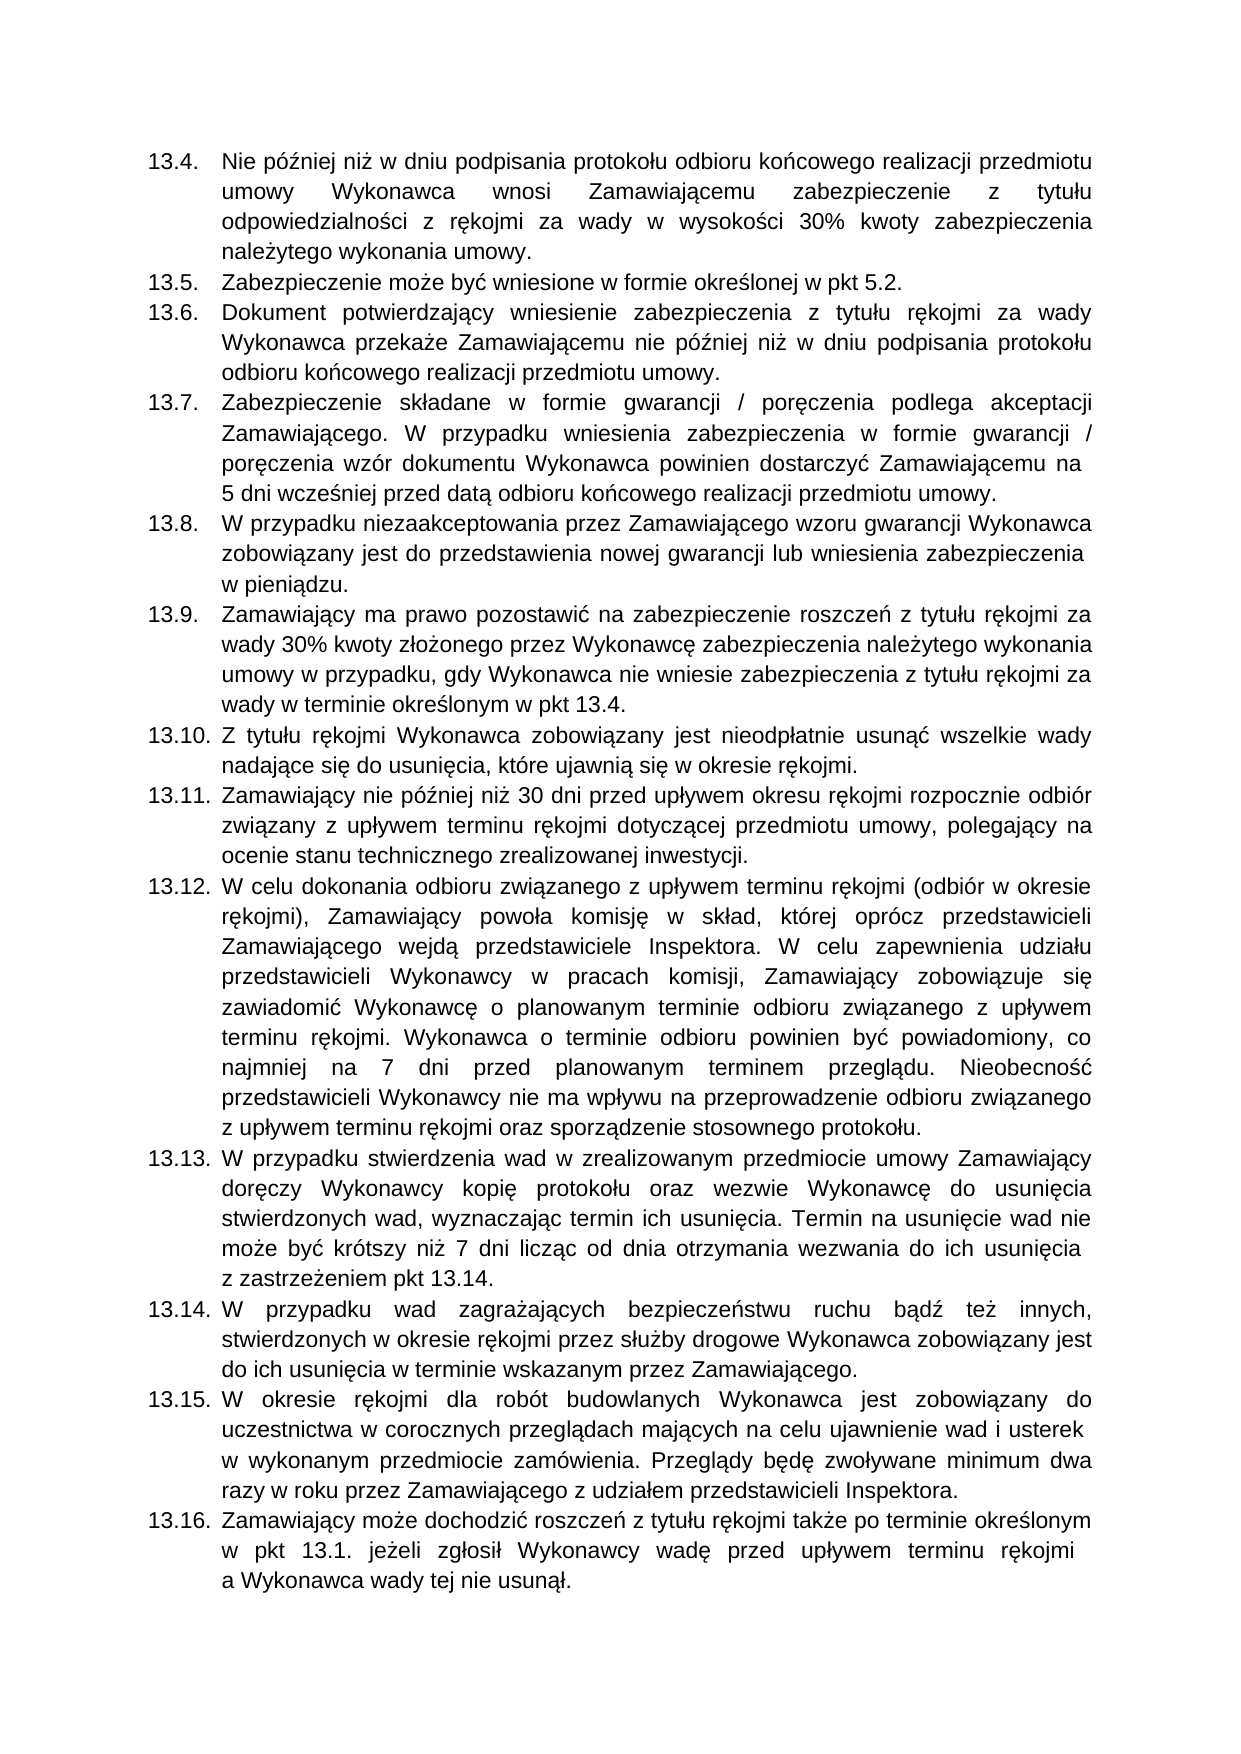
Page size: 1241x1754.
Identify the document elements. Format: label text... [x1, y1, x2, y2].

list W celu dokonania odbioru związanego z upływem terminu rękojmi (odbiór w okresie rękojmi), Zamawiający powoła komisję w skład, której oprócz przedstawicieli Zamawiającego wejdą przedstawiciele Inspektora. W celu zapewnienia udziału przedstawicieli Wykonawcy w pracach komisji, Zamawiający zobowiązuje się zawiadomić Wykonawcę o planowanym terminie odbioru związanego z upływem terminu rękojmi. Wykonawca o terminie odbioru powinien być powiadomiony, co najmniej na 7 dni przed planowanym terminem przeglądu. Nieobecność przedstawicieli Wykonawcy nie ma wpływu na przeprowadzenie odbioru związanego z upływem terminu rękojmi oraz sporządzenie stosownego protokołu. [148, 873, 1093, 1141]
list Z tytułu rękojmi Wykonawca zobowiązany jest nieodpłatnie usunąć wszelkie wady nadające się do usunięcia, które ujawnią się w okresie rękojmi. [148, 722, 1093, 778]
list W okresie rękojmi dla robót budowlanych Wykonawca jest zobowiązany do uczestnictwa w corocznych przeglądach mających na celu ujawnienie wad i usterek w wykonanym przedmiocie zamówienia. Przeglądy będę zwoływane minimum dwa razy w roku przez Zamawiającego z udziałem przedstawicieli Inspektora. [148, 1386, 1093, 1503]
list Zamawiający nie później niż 30 dni przed upływem okresu rękojmi rozpocznie odbiór związany z upływem terminu rękojmi dotyczącej przedmiotu umowy, polegający na ocenie stanu technicznego zrealizowanej inwestycji. [148, 782, 1093, 869]
list Zabezpieczenie składane w formie gwarancji / poręczenia podlega akceptacji Zamawiającego. W przypadku wniesienia zabezpieczenia w formie gwarancji / poręczenia wzór dokumentu Wykonawca powinien dostarczyć Zamawiającemu na 5 dni wcześniej przed datą odbioru końcowego realizacji przedmiotu umowy. [148, 389, 1093, 506]
list W przypadku niezaakceptowania przez Zamawiającego wzoru gwarancji Wykonawca zobowiązany jest do przedstawienia nowej gwarancji lub wniesienia zabezpieczenia w pieniądzu. [148, 510, 1093, 597]
list Zamawiający ma prawo pozostawić na zabezpieczenie roszczeń z tytułu rękojmi za wady 30% kwoty złożonego przez Wykonawcę zabezpieczenia należytego wykonania umowy w przypadku, gdy Wykonawca nie wniesie zabezpieczenia z tytułu rękojmi za wady w terminie określonym w pkt 13.4. [148, 601, 1093, 718]
list Zabezpieczenie może być wniesione w formie określonej w pkt 5.2. [148, 268, 1093, 295]
list Nie później niż w dniu podpisania protokołu odbioru końcowego realizacji przedmiotu umowy Wykonawca wnosi Zamawiającemu zabezpieczenie z tytułu odpowiedzialności z rękojmi za wady w wysokości 30% kwoty zabezpieczenia należytego wykonania umowy. [148, 148, 1093, 264]
list Dokument potwierdzający wniesienie zabezpieczenia z tytułu rękojmi za wady Wykonawca przekaże Zamawiającemu nie później niż w dniu podpisania protokołu odbioru końcowego realizacji przedmiotu umowy. [148, 299, 1093, 385]
list W przypadku stwierdzenia wad w zrealizowanym przedmiocie umowy Zamawiający doręczy Wykonawcy kopię protokołu oraz wezwie Wykonawcę do usunięcia stwierdzonych wad, wyznaczając termin ich usunięcia. Termin na usunięcie wad nie może być krótszy niż 7 dni licząc od dnia otrzymania wezwania do ich usunięcia z zastrzeżeniem pkt 13.14. [148, 1144, 1093, 1292]
list W przypadku wad zagrażających bezpieczeństwu ruchu bądź też innych, stwierdzonych w okresie rękojmi przez służby drogowe Wykonawca zobowiązany jest do ich usunięcia w terminie wskazanym przez Zamawiającego. [148, 1296, 1093, 1382]
list Zamawiający może dochodzić roszczeń z tytułu rękojmi także po terminie określonym w pkt 13.1. jeżeli zgłosił Wykonawcy wadę przed upływem terminu rękojmi a Wykonawca wady tej nie usunął. [148, 1507, 1093, 1594]
